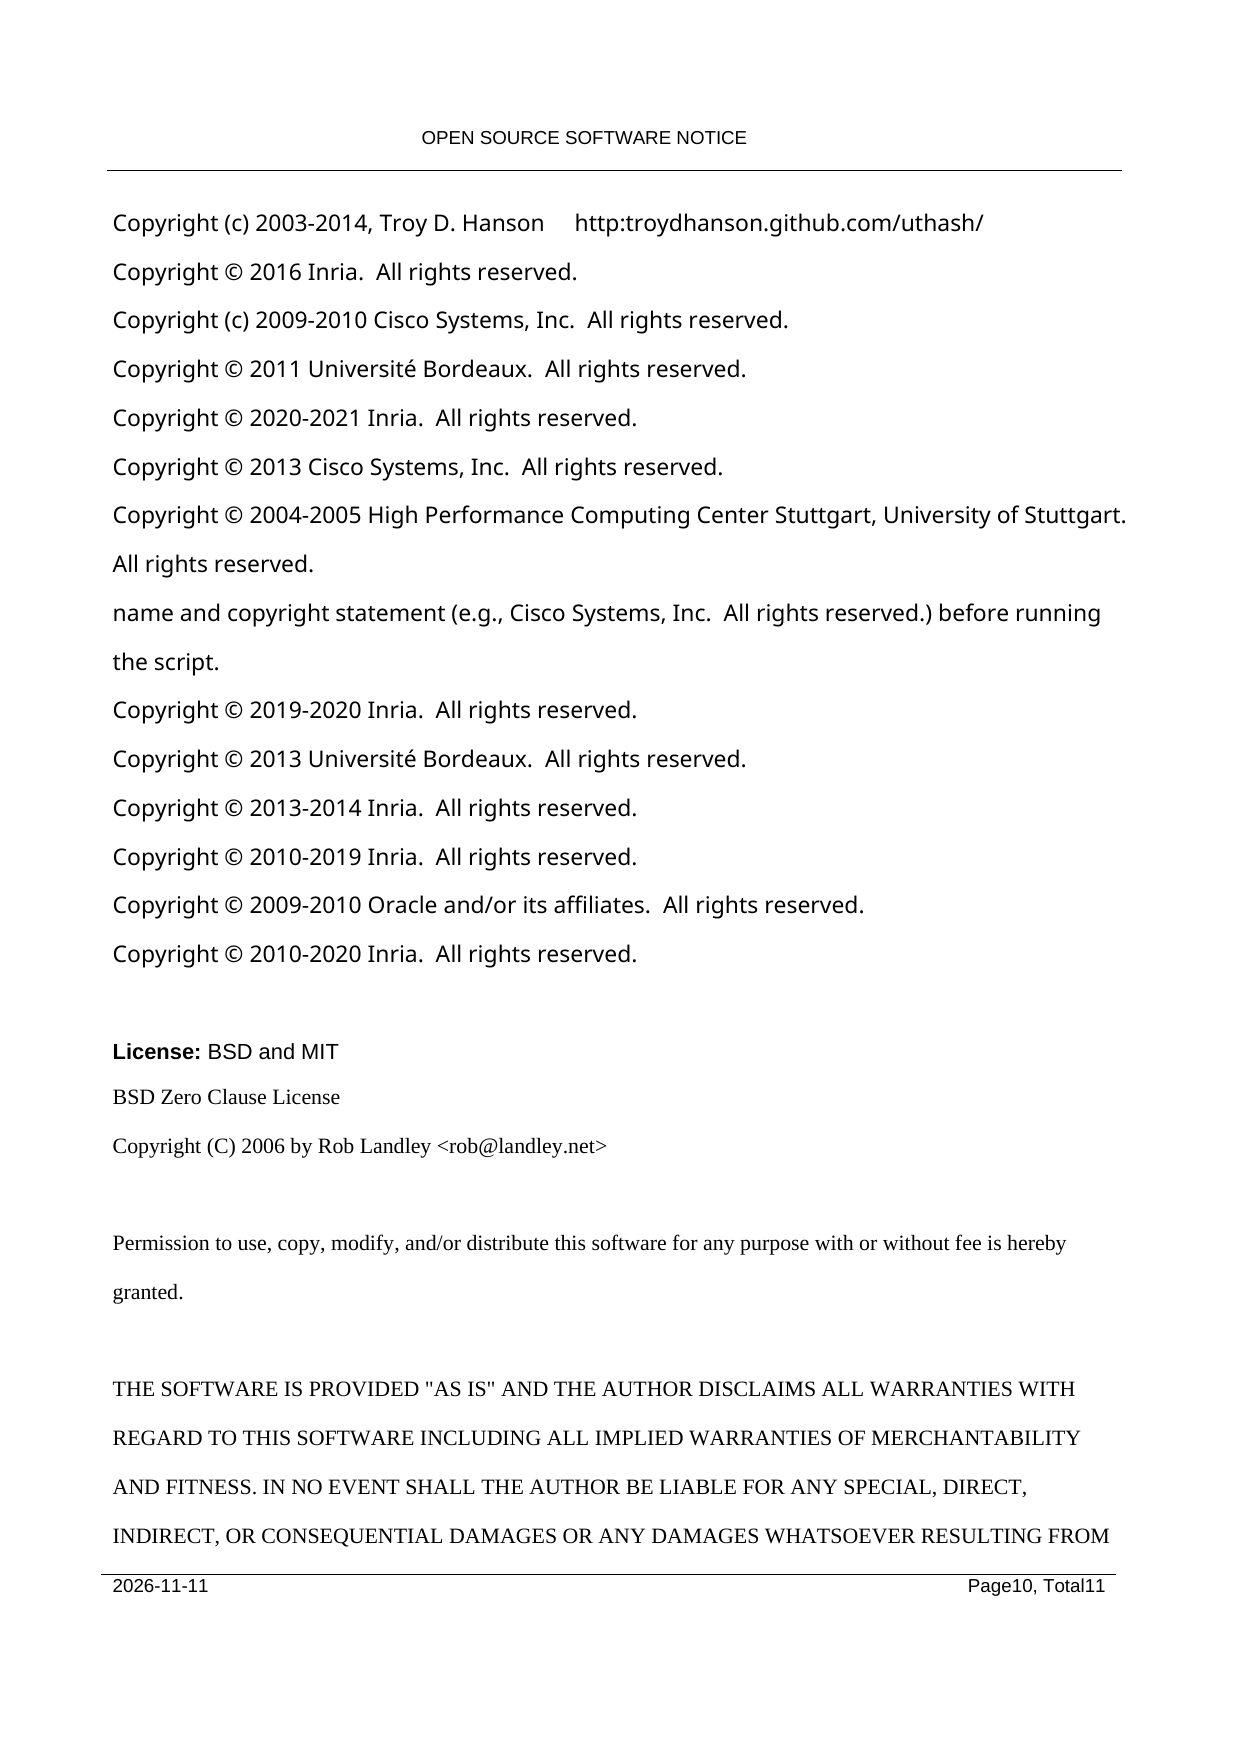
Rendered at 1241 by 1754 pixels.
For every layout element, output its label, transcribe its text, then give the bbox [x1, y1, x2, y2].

text License: BSD and MIT [112, 1035, 1128, 1068]
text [112, 1080, 1128, 1551]
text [112, 206, 1128, 1019]
